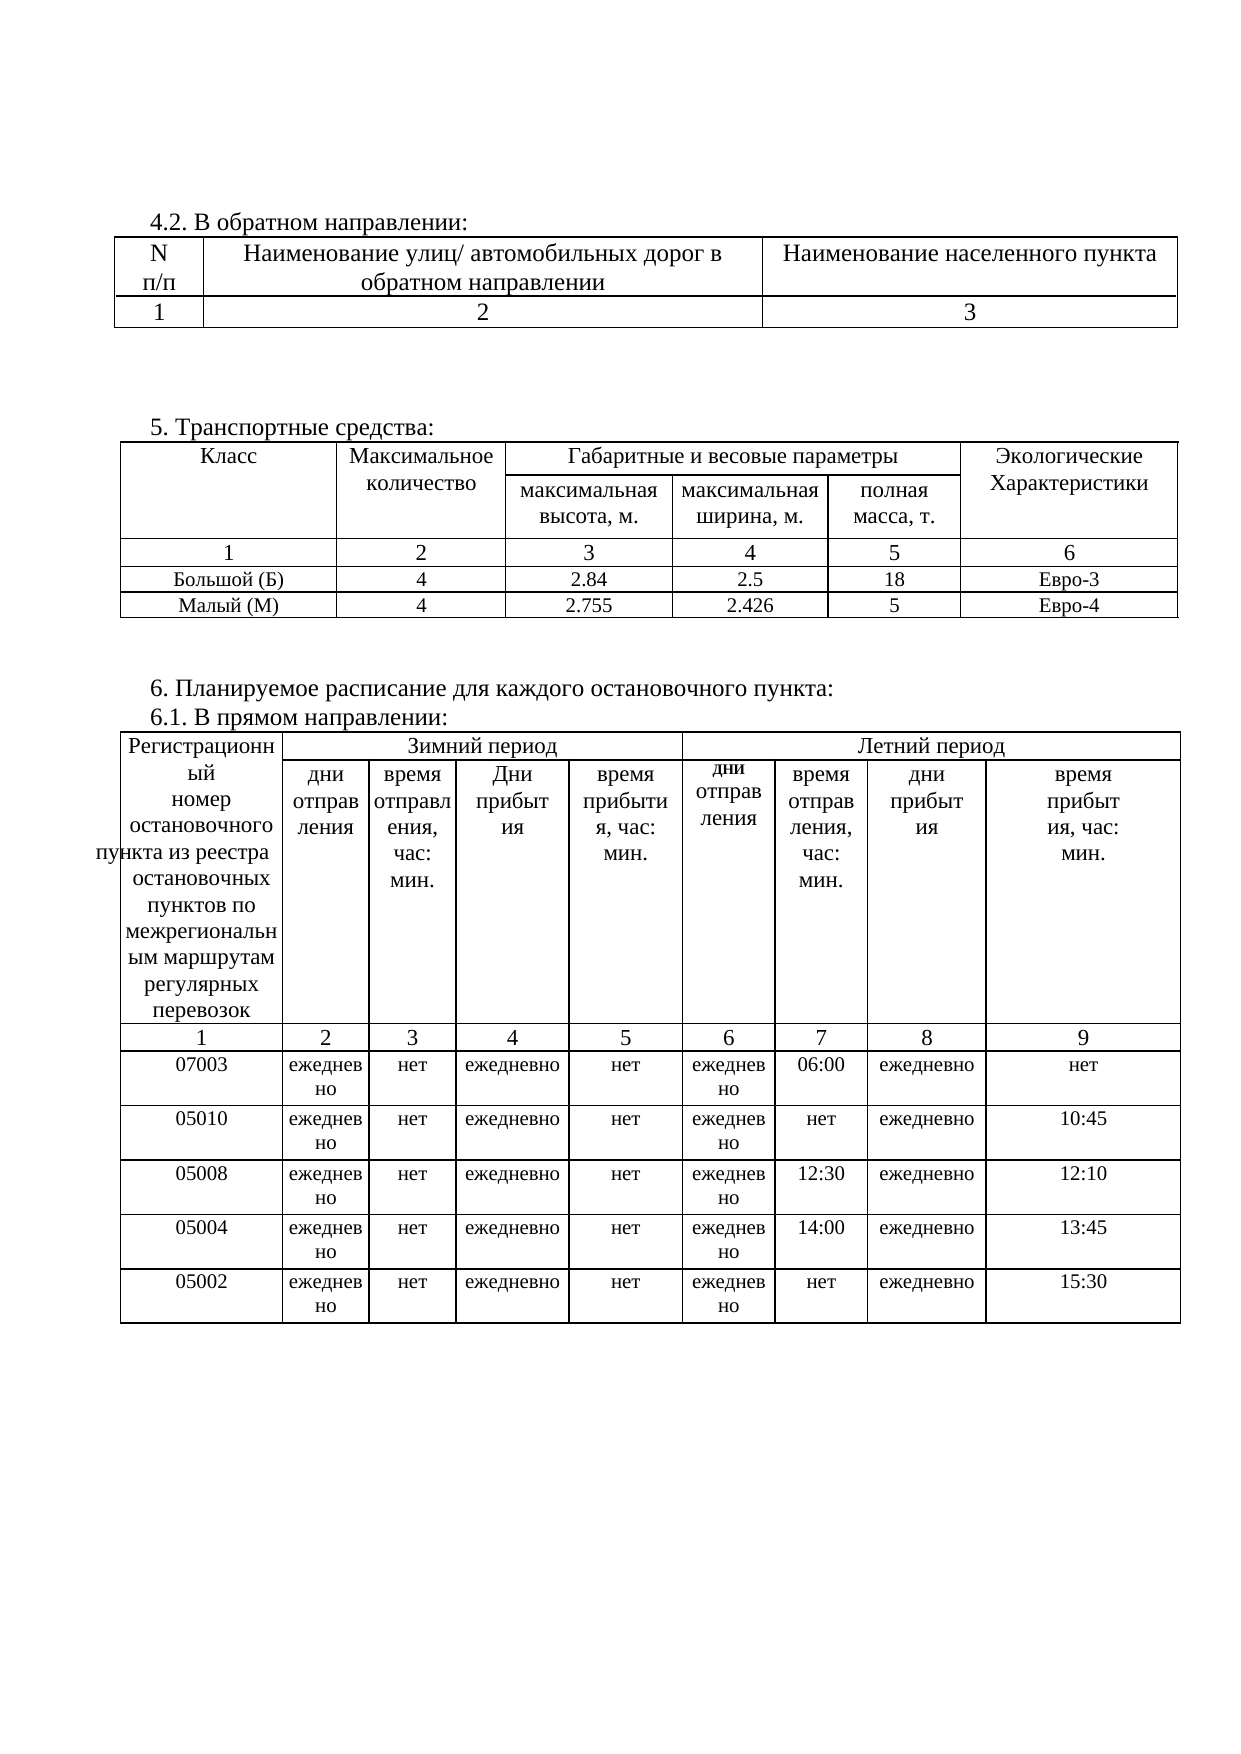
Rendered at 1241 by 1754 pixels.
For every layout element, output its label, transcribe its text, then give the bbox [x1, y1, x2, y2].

table_cell Дни прибыт ия [457, 761, 568, 1022]
table_cell 05008 [121, 1161, 282, 1213]
table_header Наименование улиц/ автомобильных дорог в обратном направлении [204, 238, 762, 295]
table_cell 3 [370, 1024, 455, 1050]
table_header Габаритные и весовые параметры [506, 443, 960, 474]
table_cell ежедневно [457, 1215, 568, 1268]
table_cell 3 [506, 539, 672, 566]
table_cell 1 [121, 539, 336, 566]
table_cell ежедневно [457, 1052, 568, 1105]
table_cell 05010 [121, 1106, 282, 1159]
table_cell ежедневно [868, 1270, 985, 1322]
table_cell 12:30 [776, 1161, 867, 1213]
table_cell 2 [337, 539, 505, 566]
table_cell 07003 [121, 1052, 282, 1105]
table_cell 2.426 [673, 593, 827, 617]
table_cell время прибыт ия, час: мин. [987, 761, 1180, 1022]
table_cell ежедневно [283, 1106, 368, 1159]
table_cell время отправ ления, час: мин. [776, 761, 867, 1022]
table_header N п/п [115, 238, 203, 295]
table_cell нет [370, 1161, 455, 1213]
table_cell нет [776, 1106, 867, 1159]
table_cell ежедневно [283, 1215, 368, 1268]
table_cell время отправл ения, час: мин. [370, 761, 455, 1022]
table_header Наименование населенного пункта [763, 238, 1177, 295]
table_cell ежедневно [868, 1052, 985, 1105]
text 4.2. В обратном направлении: [150, 207, 1090, 236]
table_cell нет [570, 1215, 682, 1268]
table_cell ежедневно [868, 1161, 985, 1213]
table_cell Евро-4 [961, 593, 1177, 617]
table_cell полная масса, т. [829, 476, 960, 538]
table_cell ежедневно [283, 1161, 368, 1213]
table_cell 2 [283, 1024, 368, 1050]
table_cell максимальная ширина, м. [673, 476, 827, 538]
table_cell нет [570, 1106, 682, 1159]
table_cell ежедневно [868, 1215, 985, 1268]
table_cell ежедневно [683, 1106, 774, 1159]
table_cell нет [776, 1270, 867, 1322]
table_cell 14:00 [776, 1215, 867, 1268]
text 5. Транспортные средства: [150, 412, 1090, 441]
table_header Класс [121, 443, 336, 538]
table_cell 05002 [121, 1270, 282, 1322]
table_cell ДНИ отправ ления [683, 761, 774, 1022]
table_cell 1 [121, 1024, 282, 1050]
text 6.1. В прямом направлении: [150, 702, 1090, 731]
table_cell нет [370, 1215, 455, 1268]
table_cell 5 [829, 539, 960, 566]
table_cell 15:30 [987, 1270, 1180, 1322]
table_cell нет [370, 1052, 455, 1105]
table_cell ежедневно [683, 1270, 774, 1322]
table_cell 4 [337, 567, 505, 591]
table_cell 7 [776, 1024, 867, 1050]
table_cell 2.5 [673, 567, 827, 591]
table_cell 1 [115, 296, 203, 327]
table_header Экологические Характеристики [961, 443, 1177, 538]
table_cell нет [370, 1270, 455, 1322]
table_cell ежедневно [283, 1052, 368, 1105]
table_cell нет [987, 1052, 1180, 1105]
table_cell 9 [987, 1024, 1180, 1050]
table_header Зимний период [283, 733, 682, 759]
table_cell максимальная высота, м. [506, 476, 672, 538]
table_cell время прибыти я, час: мин. [570, 761, 682, 1022]
table_cell 2.84 [506, 567, 672, 591]
table_cell 18 [829, 567, 960, 591]
text 6. Планируемое расписание для каждого остановочного пункта: [150, 673, 1090, 702]
table_cell 2.755 [506, 593, 672, 617]
table_cell ежедневно [683, 1215, 774, 1268]
table_cell 6 [961, 539, 1177, 566]
table_cell нет [570, 1161, 682, 1213]
table_cell 2 [204, 297, 762, 327]
table_cell 8 [868, 1024, 985, 1050]
table_cell 10:45 [987, 1106, 1180, 1159]
table_cell ежедневно [283, 1270, 368, 1322]
table_cell Евро-3 [961, 567, 1177, 591]
table_header Летний период [683, 733, 1180, 759]
table_cell 5 [829, 593, 960, 617]
table_cell ежедневно [868, 1106, 985, 1159]
table_cell 5 [570, 1024, 682, 1050]
table_cell 4 [457, 1024, 568, 1050]
table_cell 06:00 [776, 1052, 867, 1105]
table_cell ежедневно [683, 1052, 774, 1105]
table_cell 4 [673, 539, 827, 566]
table_cell нет [570, 1270, 682, 1322]
table_cell Малый (М) [121, 593, 336, 617]
table_cell 12:10 [987, 1161, 1180, 1213]
table_header Регистрационный номер остановочного пункта из реестра остановочных пунктов по межрегиональным маршрутам регулярных перевозок [121, 733, 282, 1022]
table_cell 4 [337, 593, 505, 617]
table_cell Большой (Б) [121, 567, 336, 591]
table_cell ежедневно [457, 1161, 568, 1213]
table_cell дни прибыт ия [868, 761, 985, 1022]
table_cell нет [570, 1052, 682, 1105]
table_cell дни отправ ления [283, 761, 368, 1022]
table_cell ежедневно [457, 1270, 568, 1322]
table_cell ежедневно [683, 1161, 774, 1213]
table_cell нет [370, 1106, 455, 1159]
table_header Максимальное количество [337, 443, 505, 538]
table_cell 3 [763, 295, 1177, 327]
table_cell 6 [683, 1024, 774, 1050]
table_cell 05004 [121, 1215, 282, 1268]
table_cell 13:45 [987, 1215, 1180, 1268]
table_cell ежедневно [457, 1106, 568, 1159]
